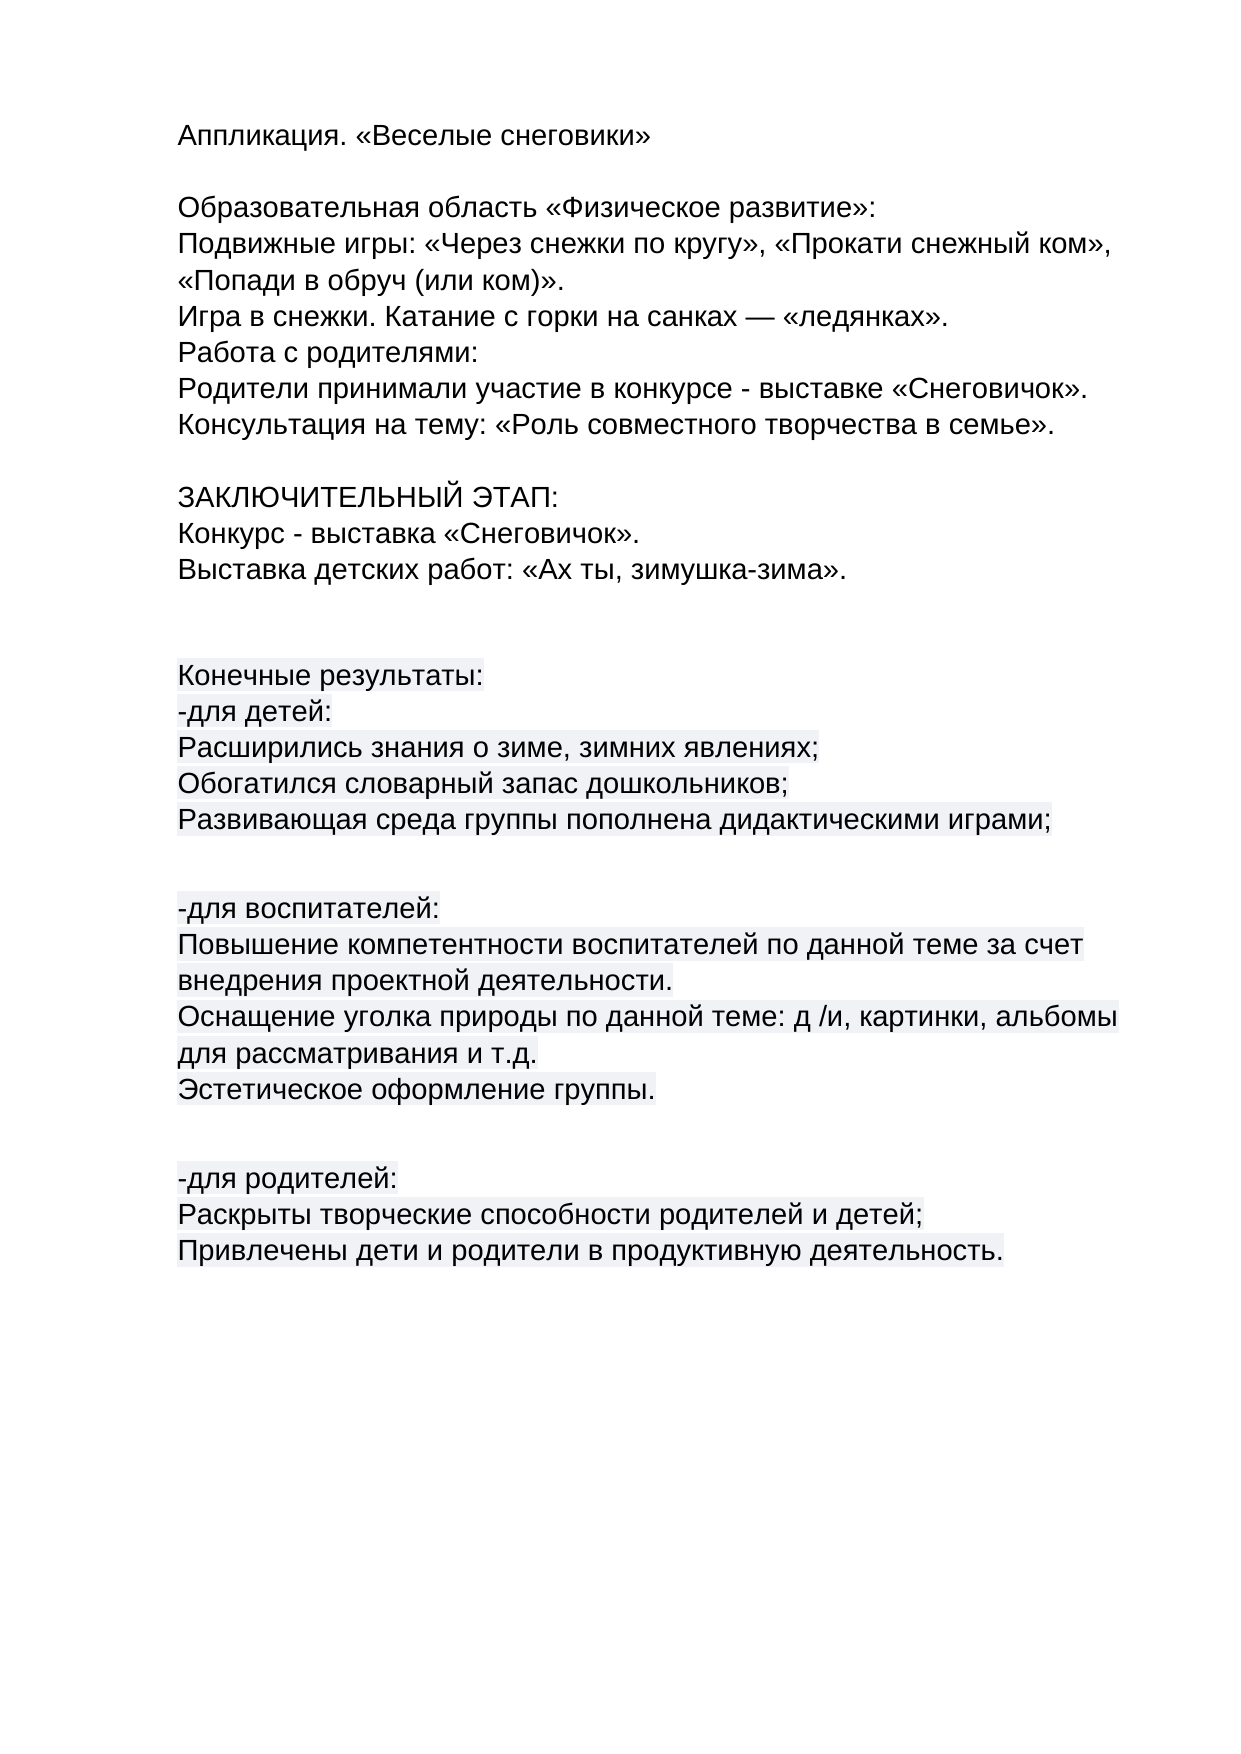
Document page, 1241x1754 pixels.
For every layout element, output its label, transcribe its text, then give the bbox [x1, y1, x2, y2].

text -для родителей: Раскрыты творческие способности родителей и детей; Привлечены дети и родители в продуктивную деятельность. [177, 1124, 1152, 1267]
text -для воспитателей: Повышение компетентности воспитателей по данной теме за счет внедрения проектной деятельности. Оснащение уголка природы по данной теме: д /и, картинки, альбомы для рассматривания и т.д. Эстетическое оформление группы. [177, 855, 1152, 1105]
text Конечные результаты: -для детей: Расширились знания о зиме, зимних явлениях; Обогатился словарный запас дошкольников; Развивающая среда группы пополнена дидактическими играми; [177, 657, 1152, 836]
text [177, 118, 1152, 585]
